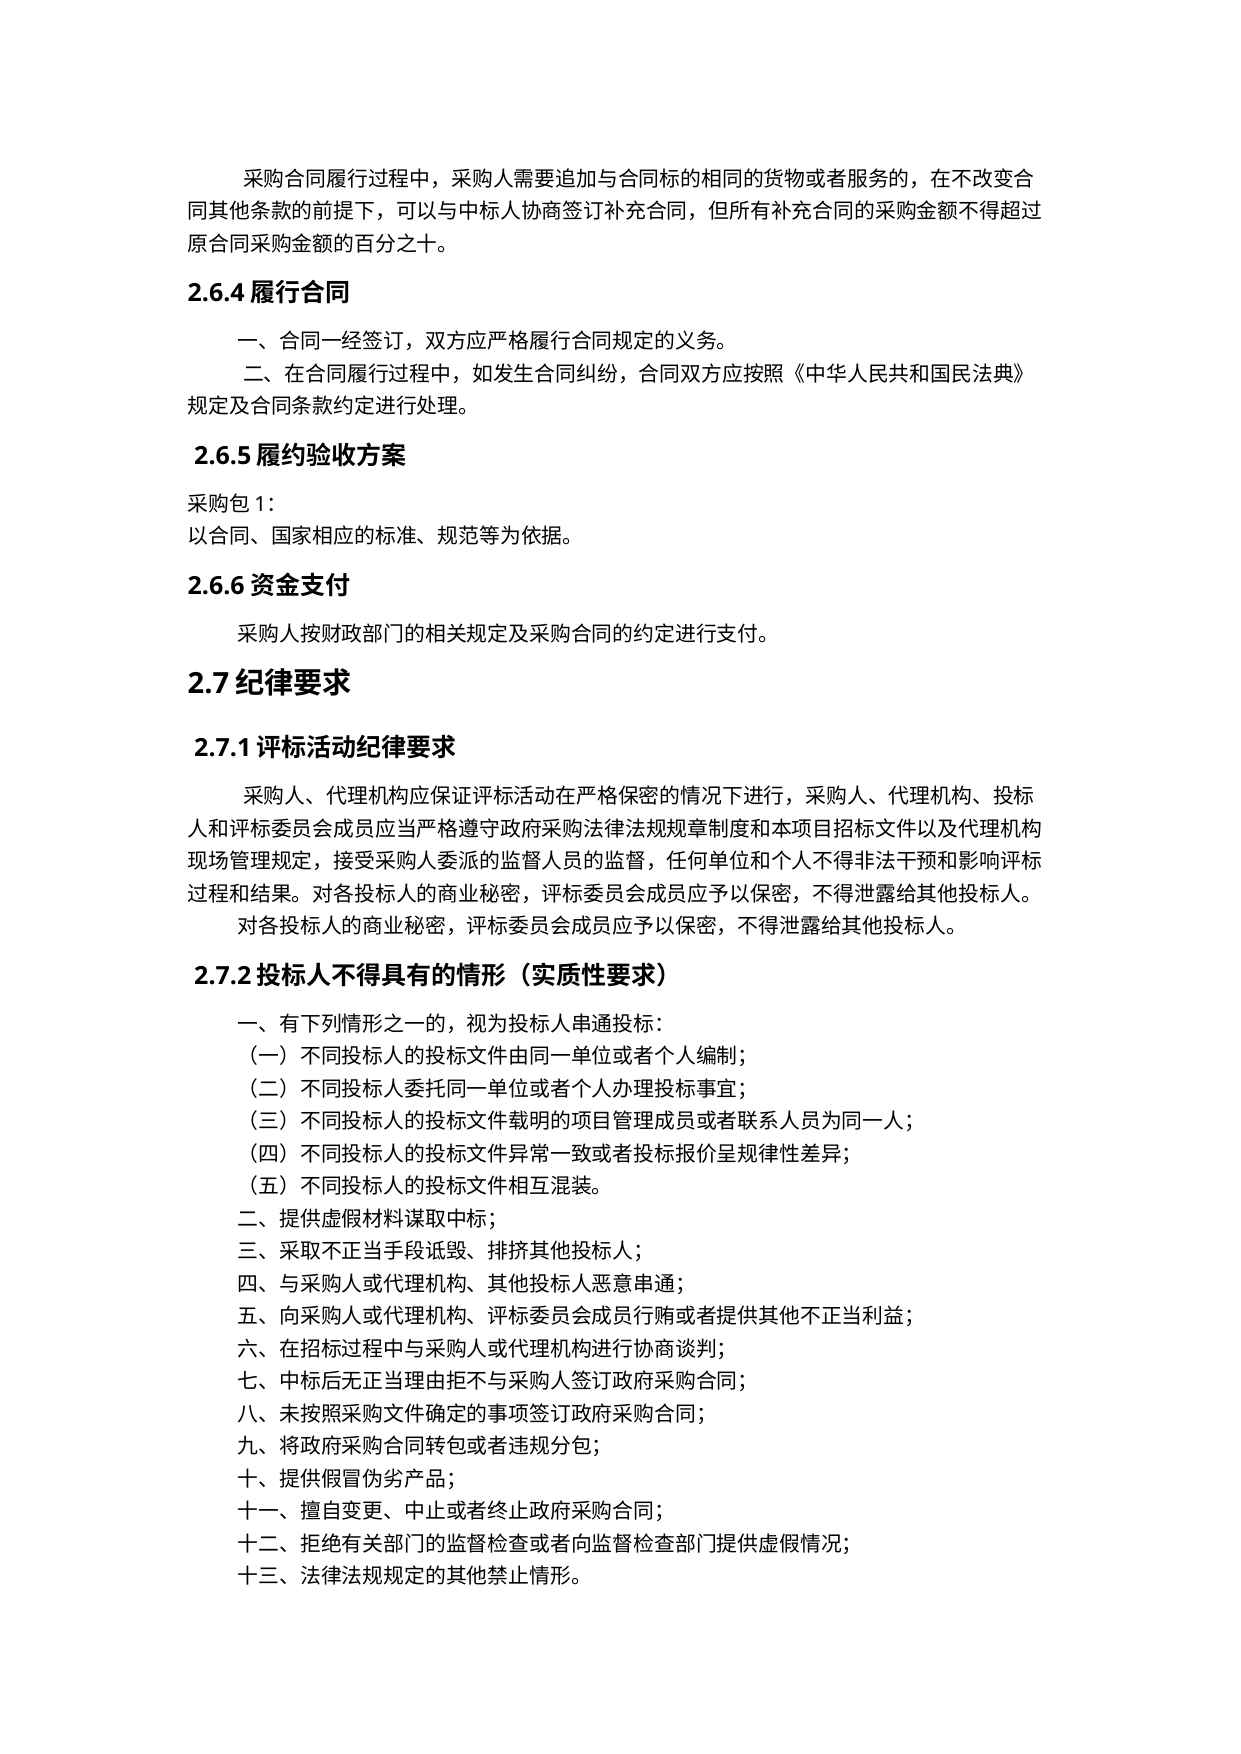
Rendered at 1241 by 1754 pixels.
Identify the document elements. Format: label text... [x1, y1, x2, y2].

text 四、与采购人或代理机构、其他投标人恶意串通； [187, 1267, 1053, 1299]
text 二、提供虚假材料谋取中标； [187, 1202, 1053, 1234]
text 采购包1： [187, 487, 1053, 519]
text 2.7.2投标人不得具有的情形（实质性要求） [187, 942, 1053, 1007]
text 2.6.4履行合同 [187, 259, 1053, 324]
text 对各投标人的商业秘密，评标委员会成员应予以保密，不得泄露给其他投标人。 [187, 909, 1053, 942]
text （二）不同投标人委托同一单位或者个人办理投标事宜； [187, 1072, 1053, 1104]
text 2.7.1评标活动纪律要求 [187, 714, 1053, 779]
text 六、在招标过程中与采购人或代理机构进行协商谈判； [187, 1332, 1053, 1364]
text 十二、拒绝有关部门的监督检查或者向监督检查部门提供虚假情况； [187, 1527, 1053, 1559]
text 十、提供假冒伪劣产品； [187, 1462, 1053, 1494]
text 二、在合同履行过程中，如发生合同纠纷，合同双方应按照《中华人民共和国民法典》规定及合同条款约定进行处理。 [187, 357, 1053, 422]
text 采购合同履行过程中，采购人需要追加与合同标的相同的货物或者服务的，在不改变合同其他条款的前提下，可以与中标人协商签订补充合同，但所有补充合同的采购金额不得超过原合同采购金额的百分之十。 [187, 162, 1053, 259]
text 采购人按财政部门的相关规定及采购合同的约定进行支付。 [187, 617, 1053, 649]
text 十一、擅自变更、中止或者终止政府采购合同； [187, 1494, 1053, 1527]
text （四）不同投标人的投标文件异常一致或者投标报价呈规律性差异； [187, 1137, 1053, 1169]
text 八、未按照采购文件确定的事项签订政府采购合同； [187, 1397, 1053, 1429]
text 2.6.6资金支付 [187, 552, 1053, 617]
text 2.6.5履约验收方案 [187, 422, 1053, 487]
text 三、采取不正当手段诋毁、排挤其他投标人； [187, 1234, 1053, 1267]
text 十三、法律法规规定的其他禁止情形。 [187, 1559, 1053, 1592]
text 采购人、代理机构应保证评标活动在严格保密的情况下进行，采购人、代理机构、投标人和评标委员会成员应当严格遵守政府采购法律法规规章制度和本项目招标文件以及代理机构现场管理规定，接受采购人委派的监督人员的监督，任何单位和个人不得非法干预和影响评标过程和结果。对各投标人的商业秘密，评标委员会成员应予以保密，不得泄露给其他投标人。 [187, 779, 1053, 909]
text 以合同、国家相应的标准、规范等为依据。 [187, 519, 1053, 552]
text （五）不同投标人的投标文件相互混装。 [187, 1169, 1053, 1202]
text 一、合同一经签订，双方应严格履行合同规定的义务。 [187, 324, 1053, 357]
text 2.7纪律要求 [187, 649, 1053, 714]
text 五、向采购人或代理机构、评标委员会成员行贿或者提供其他不正当利益； [187, 1299, 1053, 1332]
text （三）不同投标人的投标文件载明的项目管理成员或者联系人员为同一人； [187, 1104, 1053, 1137]
text 七、中标后无正当理由拒不与采购人签订政府采购合同； [187, 1364, 1053, 1397]
text 九、将政府采购合同转包或者违规分包； [187, 1429, 1053, 1462]
text 一、有下列情形之一的，视为投标人串通投标： [187, 1007, 1053, 1039]
text （一）不同投标人的投标文件由同一单位或者个人编制； [187, 1039, 1053, 1072]
